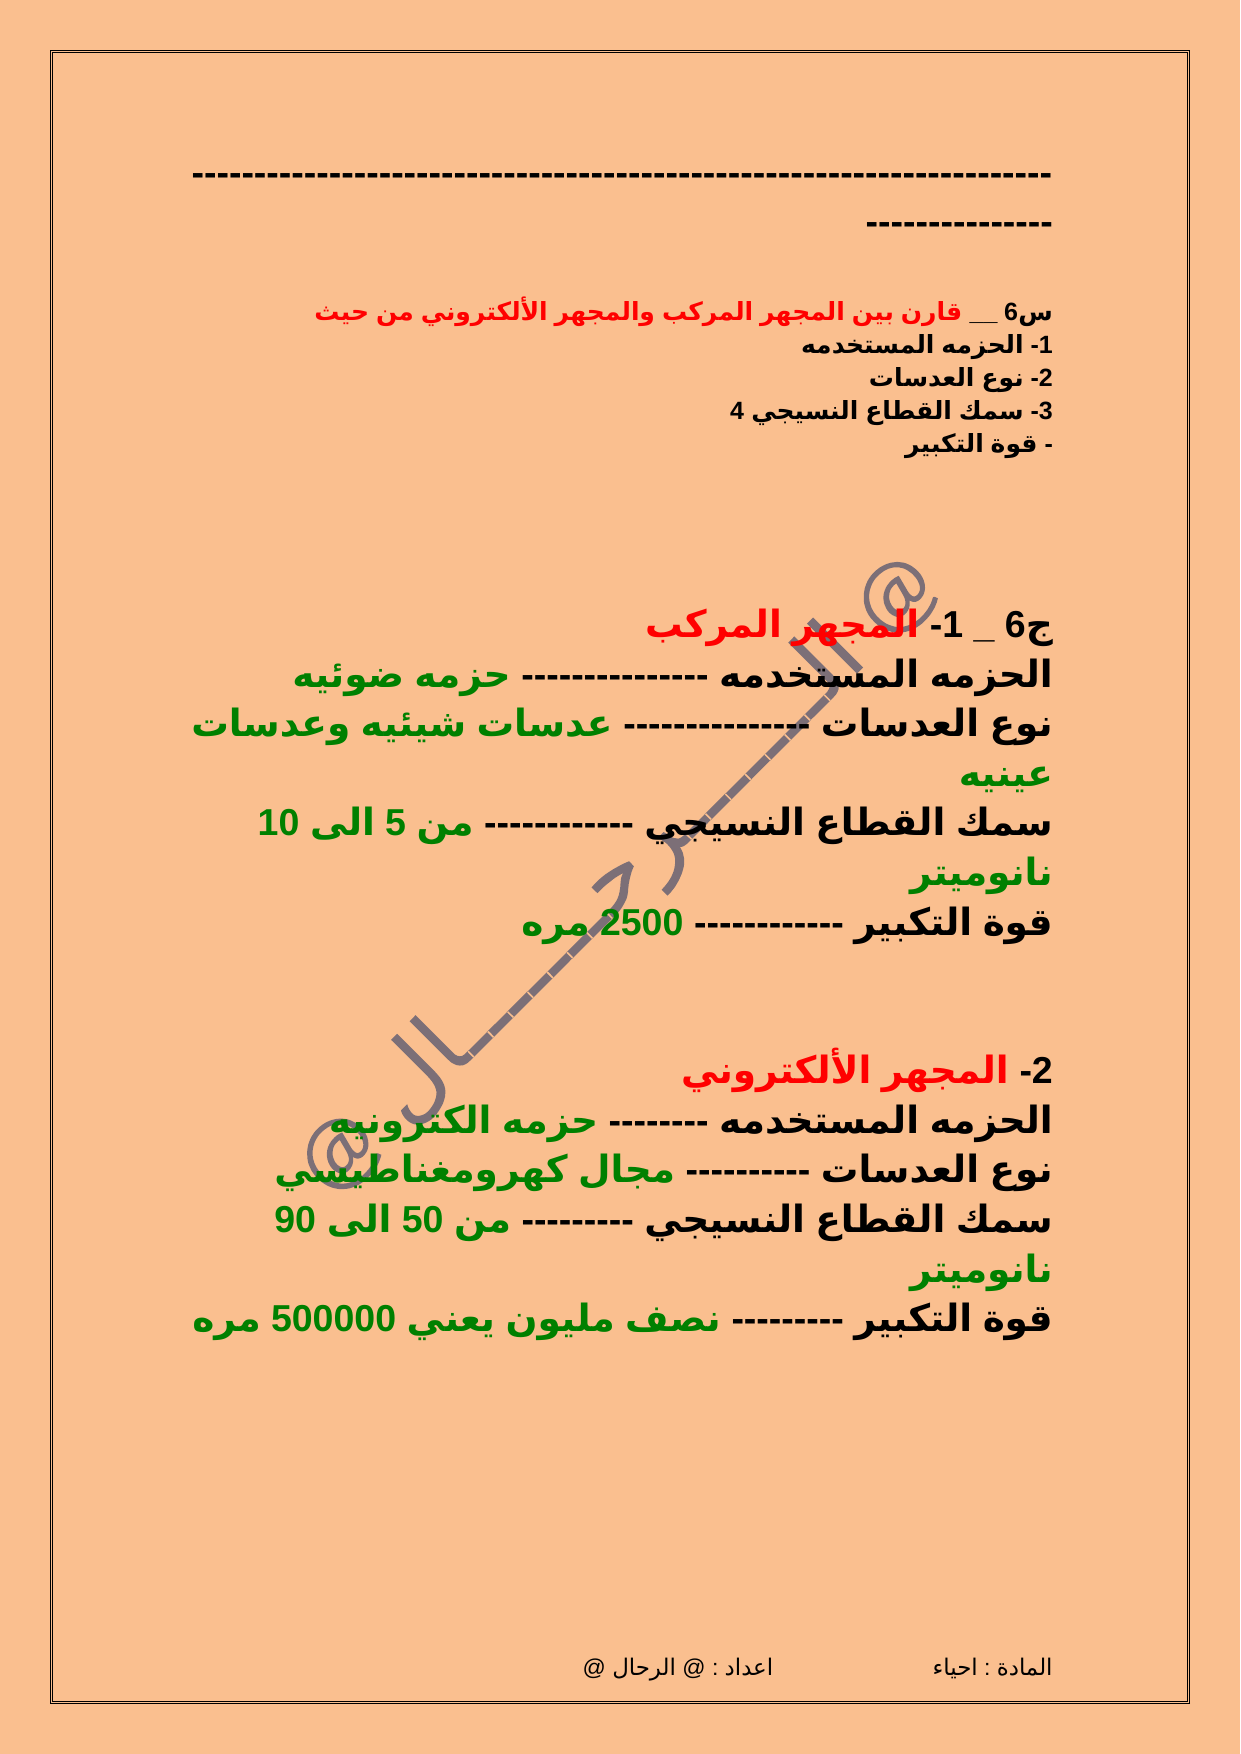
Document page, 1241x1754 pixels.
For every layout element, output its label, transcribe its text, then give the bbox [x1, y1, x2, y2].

text ج6 _ 1- المجهر المركب الحزمه المستخدمه --------------- حزمه ضوئيه نوع العدسات --------------- عدسات شيئيه وعدسات عينيه سمك القطاع النسيجي ------------ من 5 الى 10 نانوميتر قوة التكبير ------------ 2500 مره 2- المجهر الألكتروني الحزمه المستخدمه -------- حزمه الكترونيه نوع العدسات ---------- مجال كهرومغناطيسي سمك القطاع النسيجي --------- من 50 الى 90 نانوميتر قوة التكبير --------- نصف مليون يعني 500000 مره [187, 553, 1053, 1339]
text ------------------------------------------------------------------------------------ س6 __ قارن بين المجهر المركب والمجهر الألكتروني من حيث 1- الحزمه المستخدمه 2- نوع العدسات 3- سمك القطاع النسيجي 4 - قوة التكبير [187, 150, 1053, 457]
